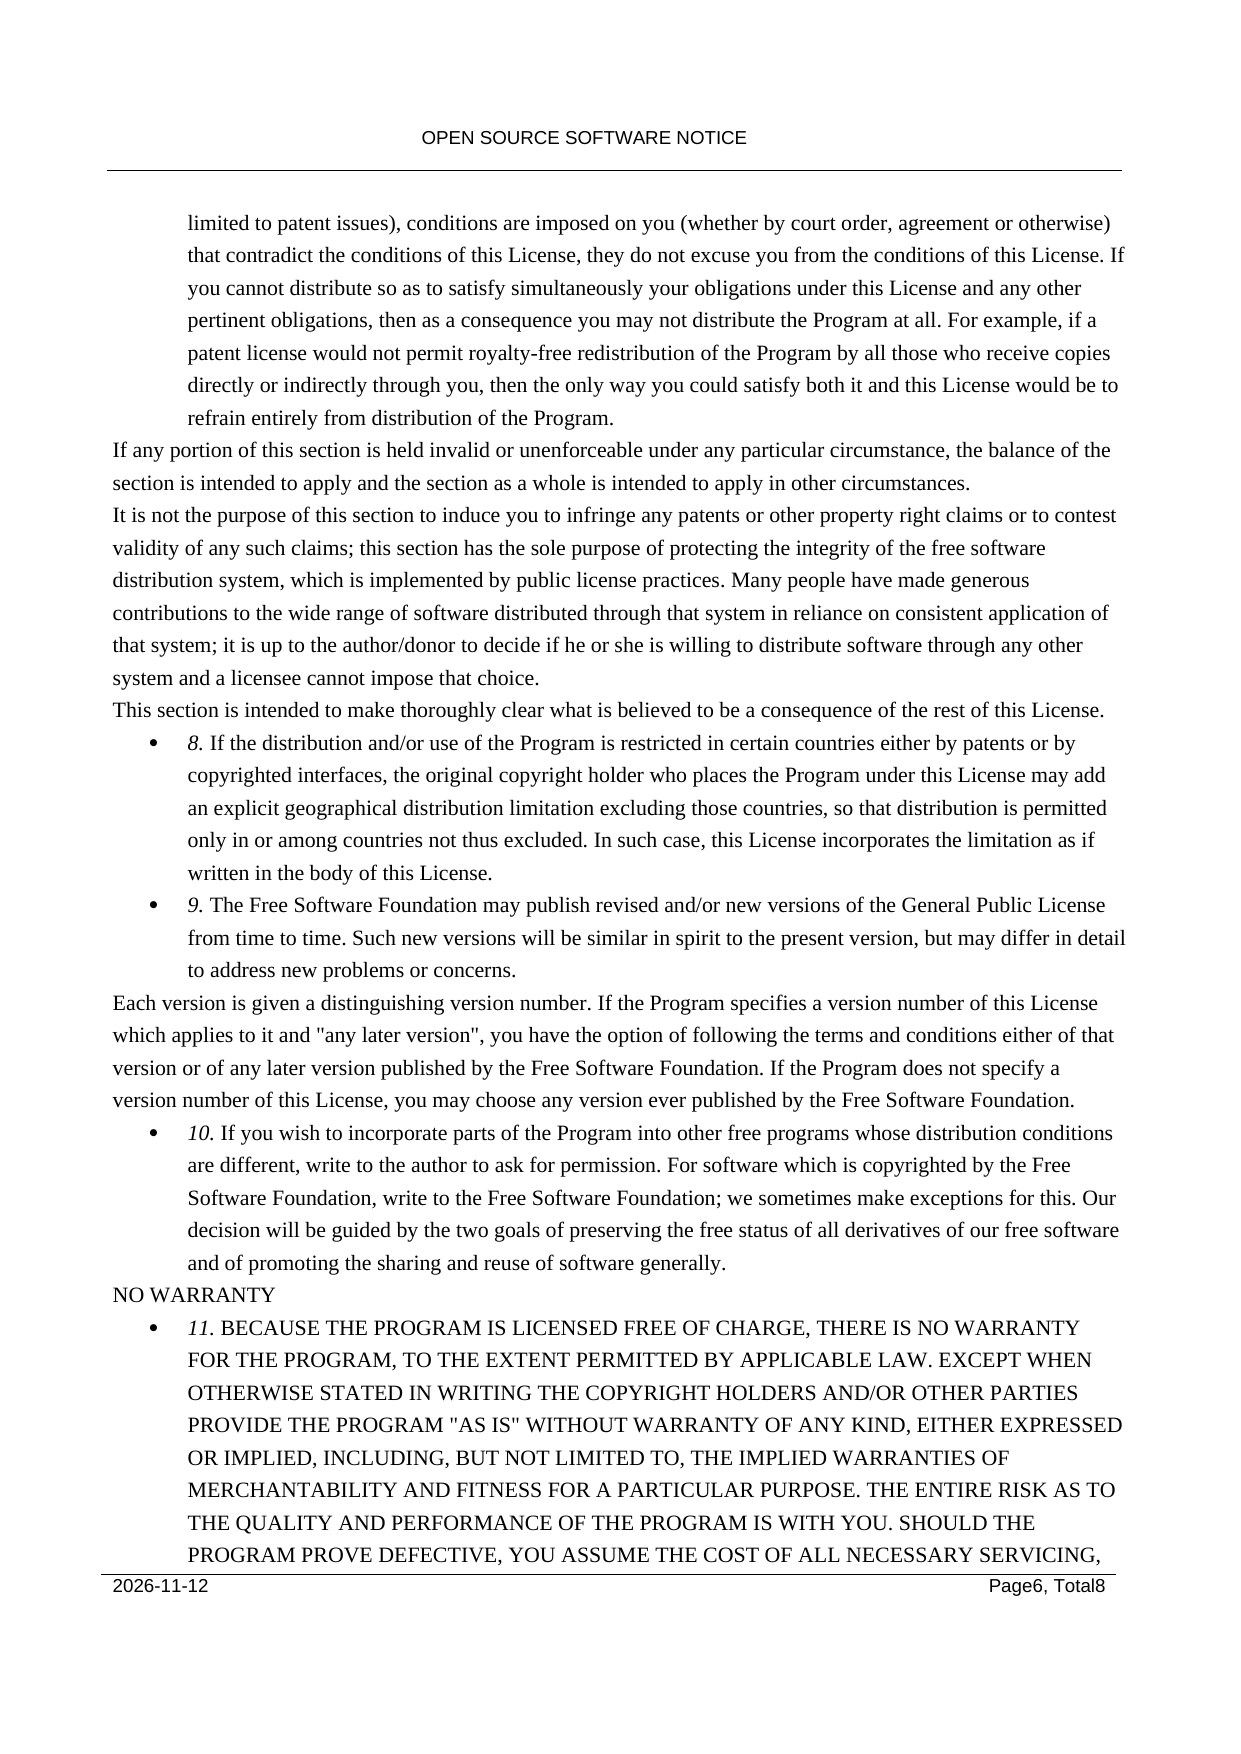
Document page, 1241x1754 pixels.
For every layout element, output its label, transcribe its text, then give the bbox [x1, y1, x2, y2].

text Each version is given a distinguishing version number. If the Program specifies a version number of this License which applies to it and "any later version", you have the option of following the terms and conditions either of that version or of any later version published by the Free Software Foundation. If the Program does not specify a version number of this License, you may choose any version ever published by the Free Software Foundation. [112, 986, 1128, 1116]
text NO WARRANTY [112, 1279, 1128, 1311]
text This section is intended to make thoroughly clear what is believed to be a consequence of the rest of this License. [112, 694, 1128, 726]
list 9. The Free Software Foundation may publish revised and/or new versions of the General Public License from time to time. Such new versions will be similar in spirit to the present version, but may differ in detail to address new problems or concerns. [150, 889, 1128, 986]
text If any portion of this section is held invalid or unenforceable under any particular circumstance, the balance of the section is intended to apply and the section as a whole is intended to apply in other circumstances. [112, 434, 1128, 499]
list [150, 1311, 1128, 1571]
text It is not the purpose of this section to induce you to infringe any patents or other property right claims or to contest validity of any such claims; this section has the sole purpose of protecting the integrity of the free software distribution system, which is implemented by public license practices. Many people have made generous contributions to the wide range of software distributed through that system in reliance on consistent application of that system; it is up to the author/donor to decide if he or she is willing to distribute software through any other system and a licensee cannot impose that choice. [112, 499, 1128, 694]
list 10. If you wish to incorporate parts of the Program into other free programs whose distribution conditions are different, write to the author to ask for permission. For software which is copyrighted by the Free Software Foundation, write to the Free Software Foundation; we sometimes make exceptions for this. Our decision will be guided by the two goals of preserving the free status of all derivatives of our free software and of promoting the sharing and reuse of software generally. [150, 1116, 1128, 1279]
list 8. If the distribution and/or use of the Program is restricted in certain countries either by patents or by copyrighted interfaces, the original copyright holder who places the Program under this License may add an explicit geographical distribution limitation excluding those countries, so that distribution is permitted only in or among countries not thus excluded. In such case, this License incorporates the limitation as if written in the body of this License. [150, 726, 1128, 889]
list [150, 206, 1128, 434]
